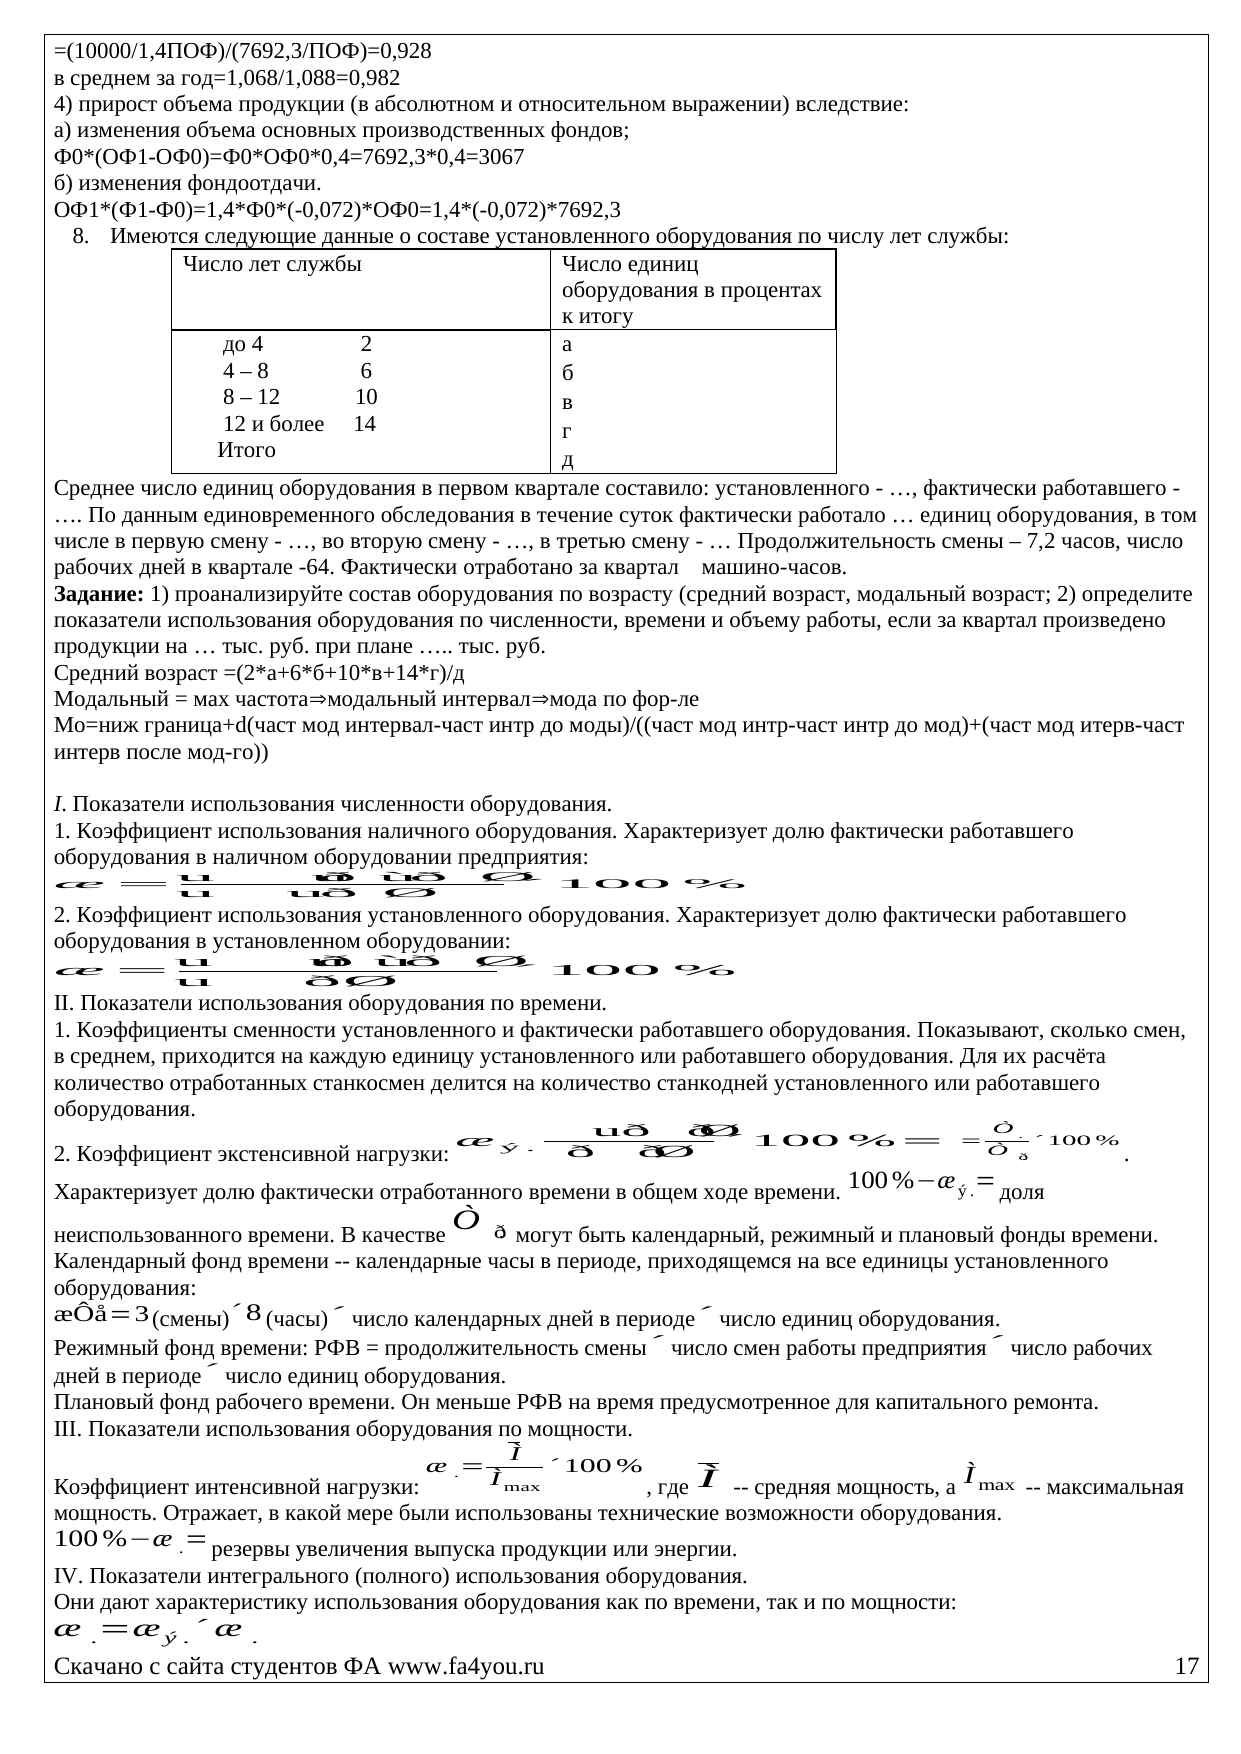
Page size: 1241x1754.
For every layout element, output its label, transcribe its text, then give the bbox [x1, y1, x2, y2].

text Они дают характеристику использования оборудования как по времени, так и по мощности: [53, 1588, 1199, 1614]
text (смены)(часы)число календарных дней в периодечисло единиц оборудования. [53, 1300, 1199, 1331]
table_cell а [551, 330, 836, 358]
text 2. Коэффициент использования установленного оборудования. Характеризует долю фактически работавшего оборудования в установленном оборудовании: [53, 901, 1199, 953]
text I. Показатели использования численности оборудования. [53, 791, 1199, 817]
table_cell до 4 2 4 – 8 6 8 – 12 10 12 и более 14 Итого [172, 331, 550, 473]
table_cell д [551, 444, 836, 473]
text Задание: 1) проанализируйте состав оборудования по возрасту (средний возраст, модальный возраст; 2) определите показатели использования оборудования по численности, времени и объему работы, если за квартал произведено продукции на … тыс. руб. при плане ….. тыс. руб. [53, 580, 1199, 659]
table_cell в [551, 386, 836, 415]
text б) изменения фондоотдачи. [53, 169, 1199, 196]
text Мо=ниж граница+d(част мод интервал-част интр до моды)/((част мод интр-част интр до мод)+(част мод итерв-част интерв после мод-го)) [53, 711, 1199, 764]
text IV. Показатели интегрального (полного) использования оборудования. [53, 1562, 1199, 1588]
text резервы увеличения выпуска продукции или энергии. [53, 1526, 1199, 1562]
text ОФ1*(Ф1-Ф0)=1,4*Ф0*(-0,072)*ОФ0=1,4*(-0,072)*7692,3 [53, 196, 1199, 222]
text Ф0*(ОФ1-ОФ0)=Ф0*ОФ0*0,4=7692,3*0,4=3067 [53, 143, 1199, 169]
text 1. Коэффициент использования наличного оборудования. Характеризует долю фактически работавшего оборудования в наличном оборудовании предприятия: [53, 817, 1199, 869]
text Коэффициент интенсивной нагрузки: , где -- средняя мощность, а -- максимальная мощность. Отражает, в какой мере были использованы технические возможности оборудования. [53, 1441, 1199, 1526]
text в среднем за год=1,068/1,088=0,982 [53, 64, 1199, 90]
text 2. Коэффициент экстенсивной нагрузки: . Характеризует долю фактически отработанного времени в общем ходе времени. доля неиспользованного времени. В качестве могут быть календарный, режимный и плановый фонды времени. Календарный фонд времени -- календарные часы в периоде, приходящемся на все единицы установленного оборудования: [53, 1121, 1199, 1300]
text Модальный = мах частотамодальный интервалмода по фор-ле [53, 685, 1199, 711]
text 1. Коэффициенты сменности установленного и фактически работавшего оборудования. Показывают, сколько смен, в среднем, приходится на каждую единицу установленного или работавшего оборудования. Для их расчёта количество отработанных станкосмен делится на количество станкодней установленного или работавшего оборудования. [53, 1016, 1199, 1121]
text Средний возраст =(2*а+6*б+10*в+14*г)/д [53, 659, 1199, 685]
text Режимный фонд времени: РФВ = продолжительность сменычисло смен работы предприятиячисло рабочих дней в периодечисло единиц оборудования. [53, 1331, 1199, 1388]
table_cell г [551, 415, 836, 444]
text а) изменения объема основных производственных фондов; [53, 117, 1199, 143]
text Среднее число единиц оборудования в первом квартале составило: установленного - …, фактически работавшего - …. По данным единовременного обследования в течение суток фактически работало … единиц оборудования, в том числе в первую смену - …, во вторую смену - …, в третью смену - … Продолжительность смены – 7,2 часов, число рабочих дней в квартале -64. Фактически отработано за квартал машино-часов. [53, 474, 1199, 580]
table_header Число единиц оборудования в процентах к итогу [551, 250, 835, 329]
text III. Показатели использования оборудования по мощности. [53, 1415, 1199, 1441]
text 4) прирост объема продукции (в абсолютном и относительном выражении) вследствие: [53, 90, 1199, 117]
text Плановый фонд рабочего времени. Он меньше РФВ на время предусмотренное для капитального ремонта. [53, 1388, 1199, 1415]
text =(10000/1,4ПОФ)/(7692,3/ПОФ)=0,928 [53, 37, 1199, 64]
list Имеются следующие данные о составе установленного оборудования по числу лет службы: [72, 222, 1199, 248]
table_cell б [551, 358, 836, 386]
text II. Показатели использования оборудования по времени. [53, 989, 1199, 1016]
table_header Число лет службы [172, 250, 550, 329]
